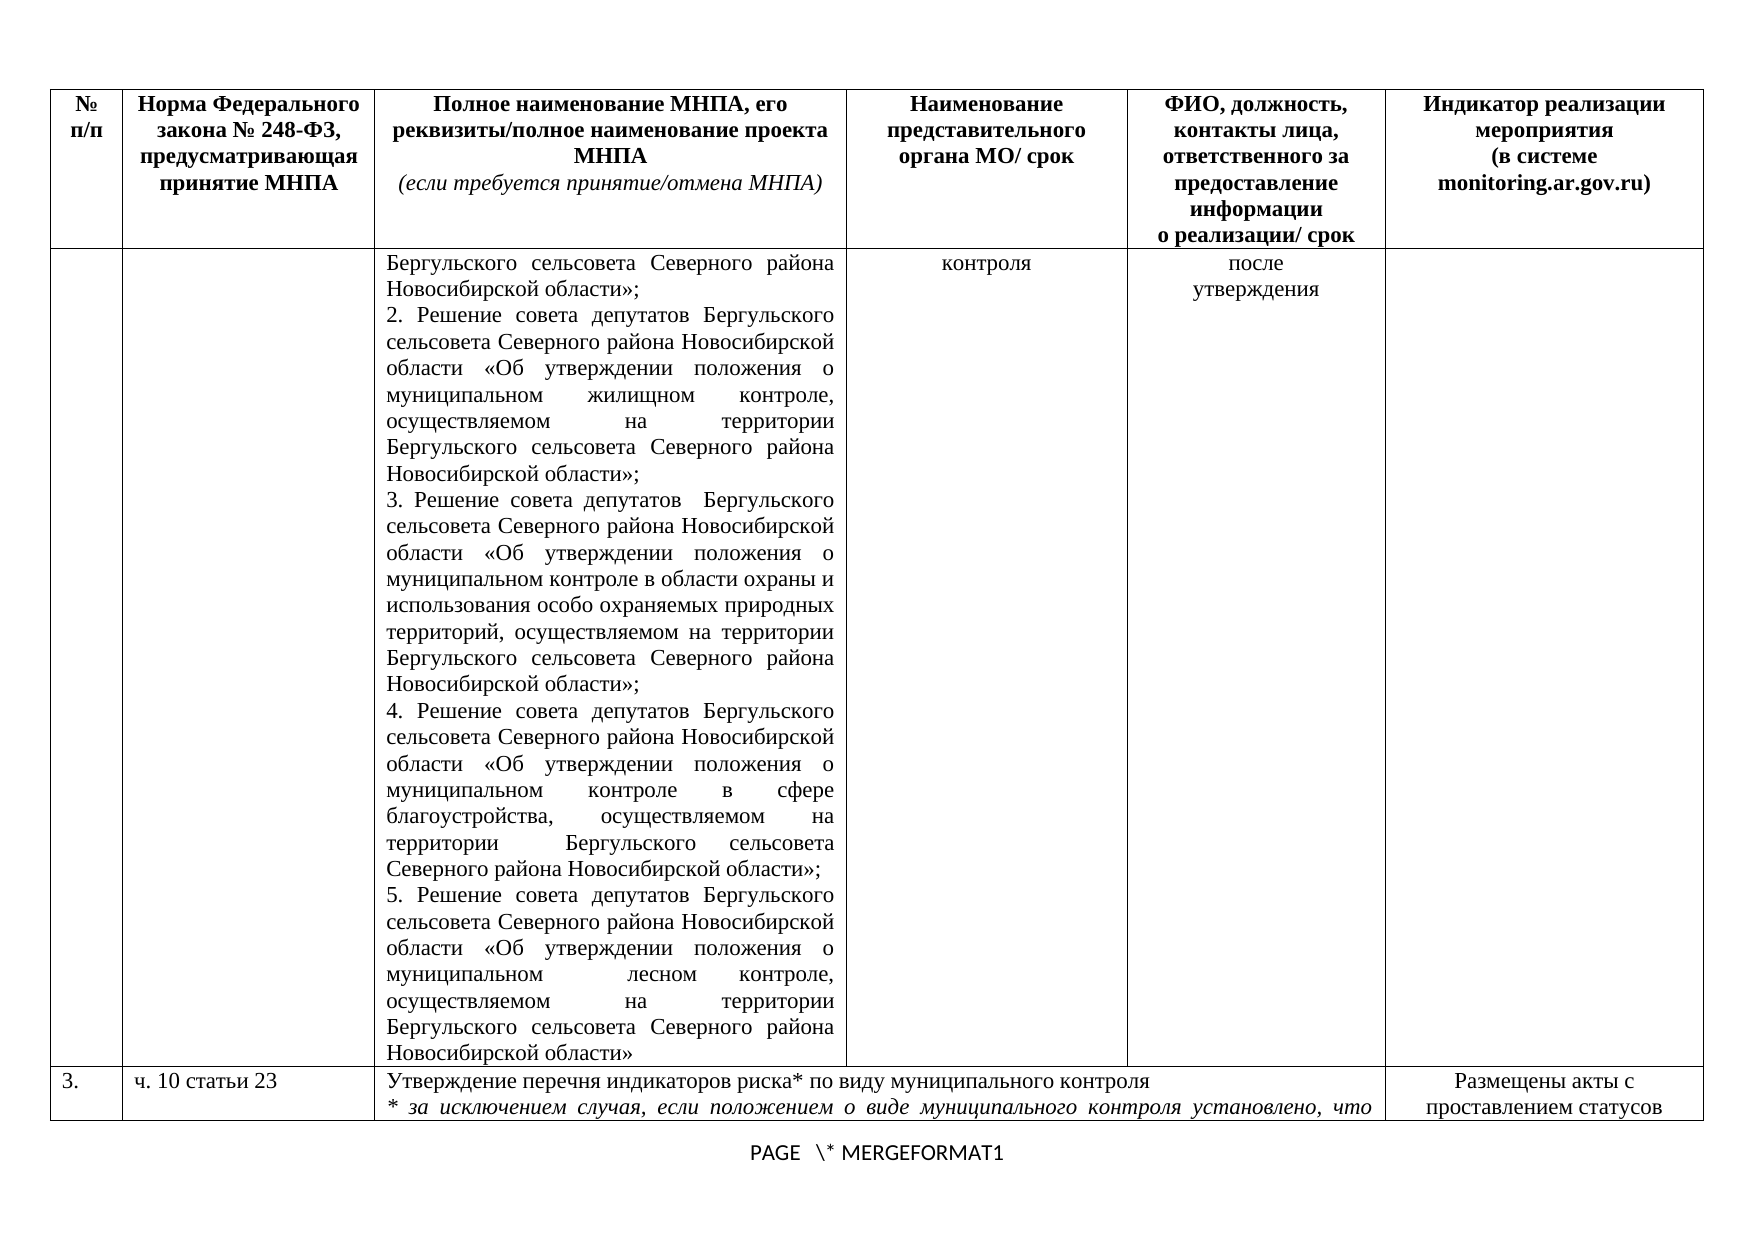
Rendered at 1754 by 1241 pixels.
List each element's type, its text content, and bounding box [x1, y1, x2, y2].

table_header Норма Федерального закона № 248-ФЗ, предусматривающая принятие МНПА [123, 90, 374, 248]
table_cell ч. 10 статьи 23 [123, 1067, 374, 1119]
table_header Наименование представительного органа МО/ срок [847, 90, 1127, 248]
table_cell Совет депутатов Бергульского сельсовета Северного района Новосибирской области / к моменту вступления в силу положения о виде контроля [847, 249, 1127, 1066]
table_header Индикатор реализации мероприятия (в системе monitoring.ar.gov.ru) [1386, 90, 1703, 248]
table_header Полное наименование МНПА, его реквизиты/полное наименование проекта МНПА (если требуется принятие/отмена МНПА) [375, 90, 846, 248]
table_cell 3. [51, 1067, 122, 1119]
table_header № п/п [51, 90, 122, 248]
table_header ФИО, должность, контакты лица, ответственного за предоставление информации о реализации/ срок [1128, 90, 1385, 248]
table_cell Трофимов И.А., Глава Бергульского сельсовета Северного района Новосибирской области, тел.3836035324/ 3 дня после утверждения [1128, 249, 1385, 1066]
table_cell Размещены акты с проставлением статусов (акт и дата принятия) [1386, 1067, 1703, 1119]
